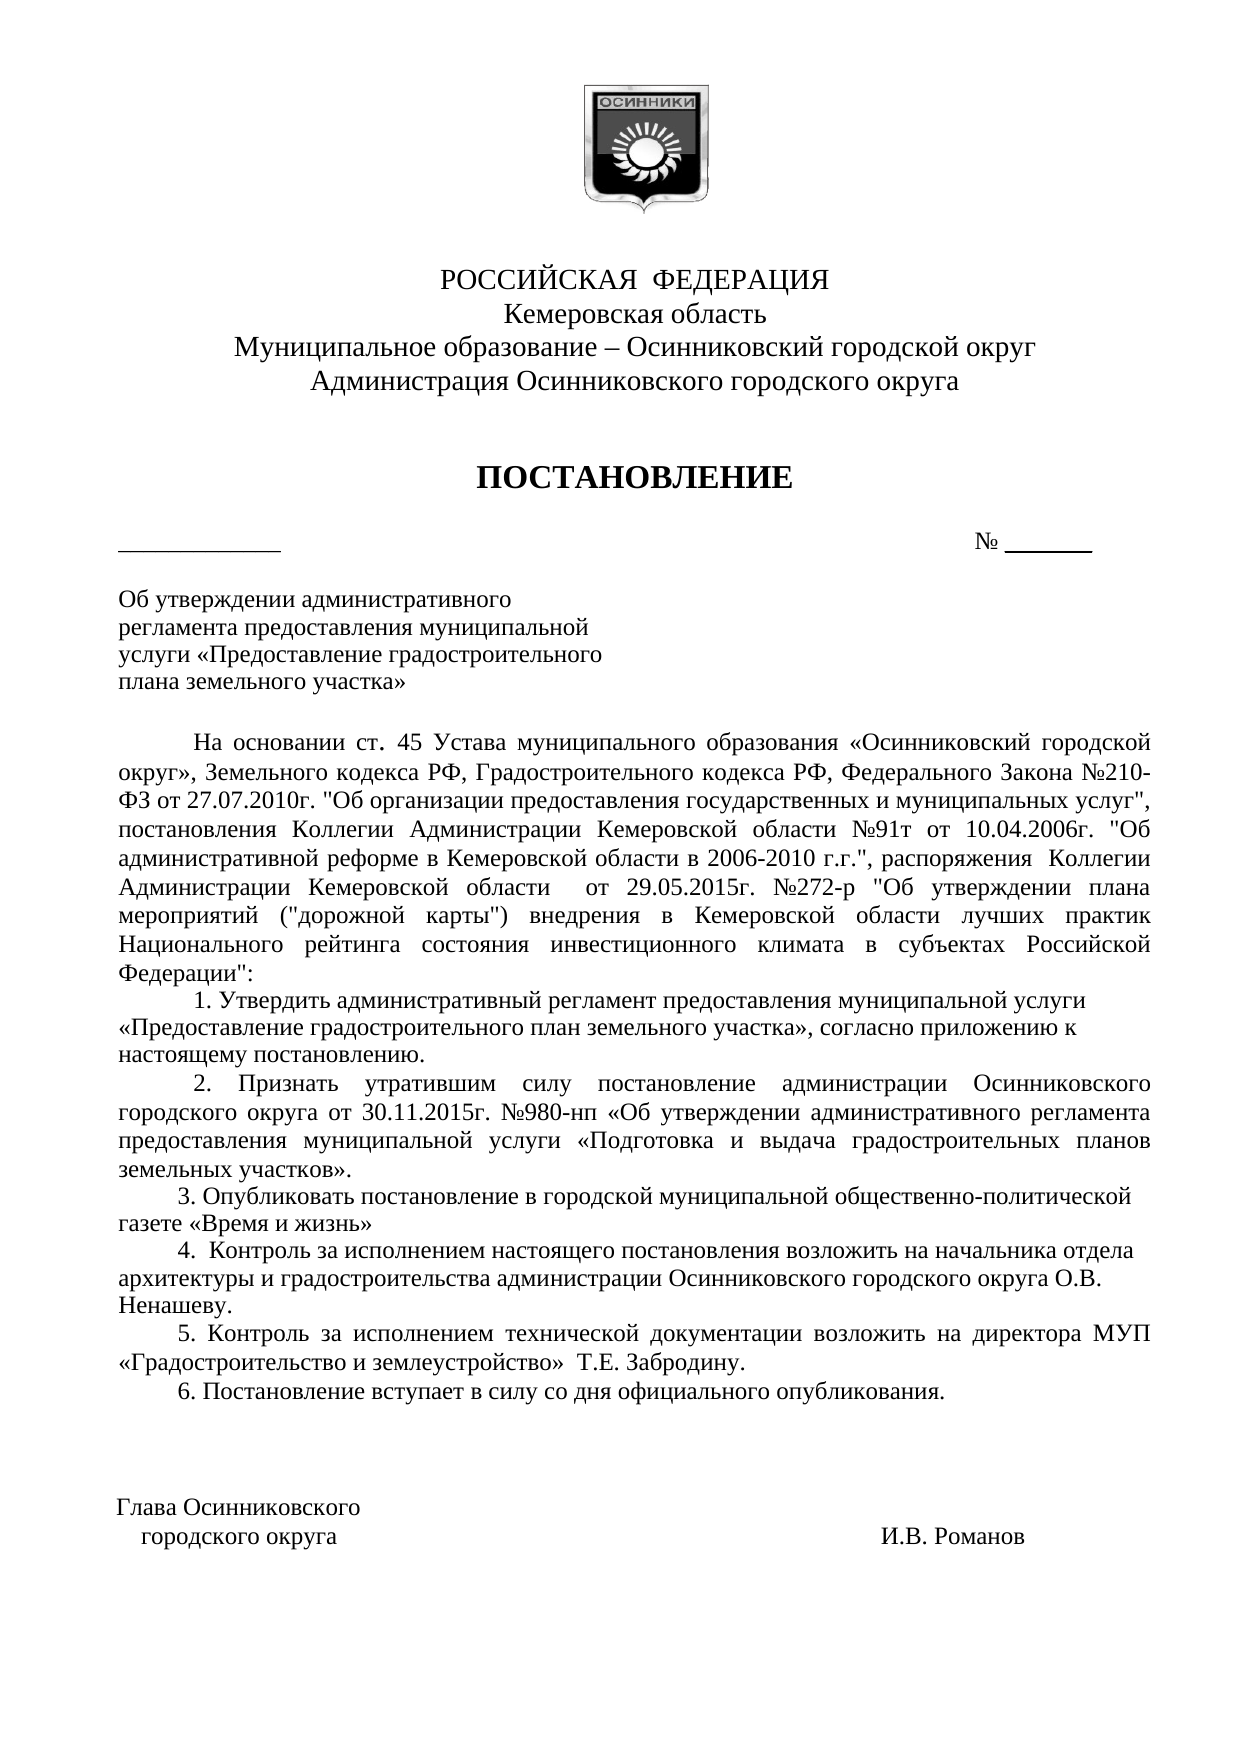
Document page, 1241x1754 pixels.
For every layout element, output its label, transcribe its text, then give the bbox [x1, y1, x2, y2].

text На основании ст. 45 Устава муниципального образования «Осинниковский городской округ», Земельного кодекса РФ, Градостроительного кодекса РФ, Федерального Закона №210-ФЗ от 27.07.2010г. "Об организации предоставления государственных и муниципальных услуг", постановления Коллегии Администрации Кемеровской области №91т от 10.04.2006г. "Об административной реформе в Кемеровской области в 2006-.г.", распоряжения Коллегии Администрации Кемеровской области от 29.05.2015г. №272-р "Об утверждении плана мероприятий ("дорожной карты") внедрения в Кемеровской области лучших практик Национального рейтинга состояния инвестиционного климата в субъектах Российской Федерации": [118, 723, 1152, 987]
text _____________ № _______ [118, 526, 1152, 555]
text ПОСТАНОВЛЕНИЕ [118, 464, 1152, 495]
text услуги «Предоставление градостроительного [118, 640, 1152, 667]
text Администрация Осинниковского городского округа [118, 363, 1152, 397]
text 4. Контроль за исполнением настоящего постановления возложить на начальника отдела архитектуры и градостроительства администрации Осинниковского городского округа О.В. Ненашеву. [118, 1237, 1152, 1318]
text регламента предоставления муниципальной [118, 613, 1152, 640]
text Кемеровская область [118, 296, 1152, 329]
text 1. Утвердить административный регламент предоставления муниципальной услуги «Предоставление градостроительного план земельного участка», согласно приложению к настоящему постановлению. [118, 987, 1152, 1068]
text РОССИЙСКАЯ ФЕДЕРАЦИЯ [118, 262, 1152, 296]
text 6. Постановление вступает в силу со дня официального опубликования. [118, 1376, 1152, 1405]
text Об утверждении административного [118, 586, 1152, 613]
text Глава Осинниковского [103, 1492, 1152, 1521]
text Муниципальное образование – Осинниковский городской округ [118, 329, 1152, 363]
text 2. Признать утратившим силу постановление администрации Осинниковского городского округа от 30.11.2015г. №980-нп «Об утверждении административного регламента предоставления муниципальной услуги «Подготовка и выдача градостроительных планов земельных участков». [118, 1068, 1152, 1183]
text 3. Опубликовать постановление в городской муниципальной общественно-политической газете «Время и жизнь» [118, 1183, 1152, 1237]
text городского округа И.В. Романов [103, 1521, 1152, 1551]
text плана земельного участка» [118, 667, 1152, 694]
text 5. Контроль за исполнением технической документации возложить на директора МУП «Градостроительство и землеустройство» Т.Е. Забродину. [118, 1318, 1152, 1376]
